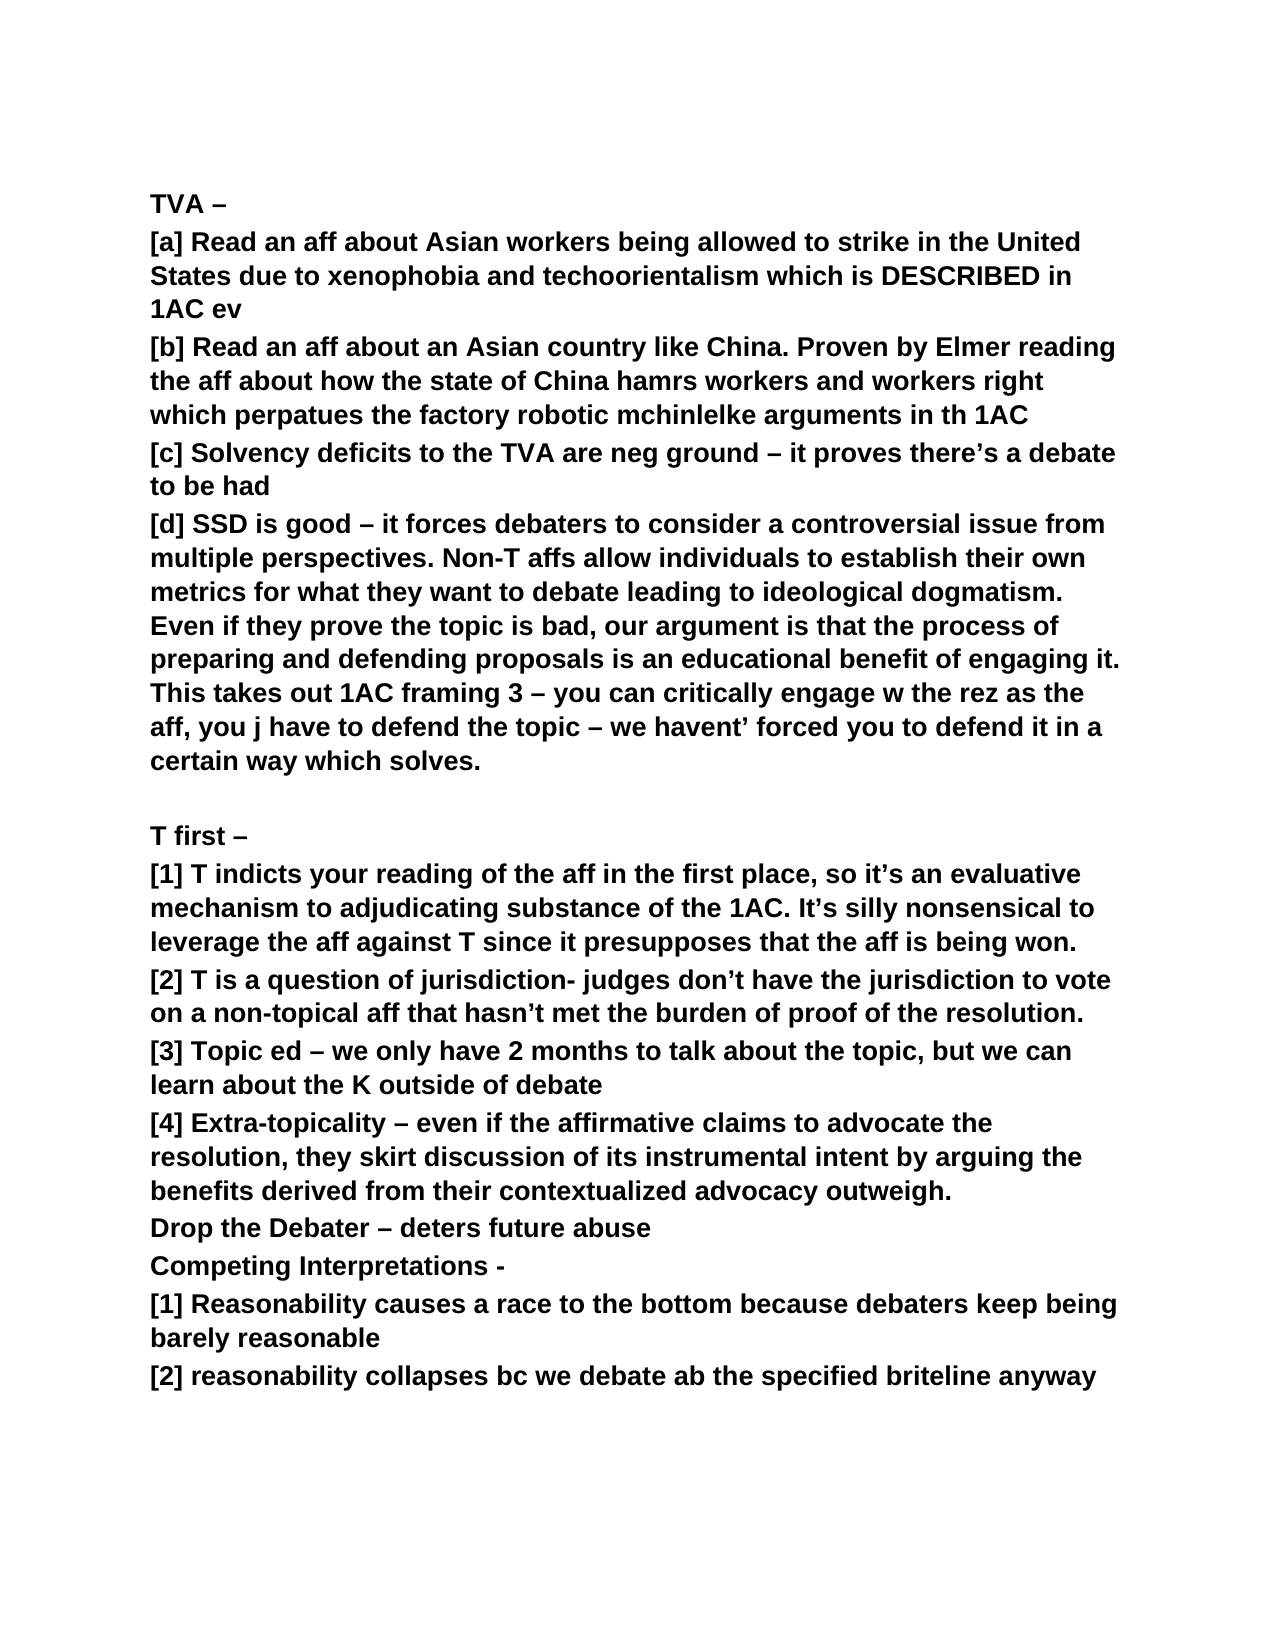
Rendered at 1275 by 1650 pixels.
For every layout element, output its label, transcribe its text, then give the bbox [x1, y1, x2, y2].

subtitle [1] Reasonability causes a race to the bottom because debaters keep being barely reasonable [150, 1288, 1125, 1353]
subtitle TVA – [150, 188, 1125, 219]
subtitle [2] reasonability collapses bc we debate ab the specified briteline anyway [150, 1360, 1125, 1391]
subtitle T first – [150, 820, 1125, 852]
subtitle [b] Read an aff about an Asian country like China. Proven by Elmer reading the aff about how the state of China hamrs workers and workers right which perpatues the factory robotic mchinlelke arguments in th 1AC [150, 331, 1125, 430]
subtitle [a] Read an aff about Asian workers being allowed to strike in the United States due to xenophobia and techoorientalism which is DESCRIBED in 1AC ev [150, 226, 1125, 324]
subtitle Competing Interpretations - [150, 1250, 1125, 1282]
subtitle [d] SSD is good – it forces debaters to consider a controversial issue from multiple perspectives. Non-T affs allow individuals to establish their own metrics for what they want to debate leading to ideological dogmatism. Even if they prove the topic is bad, our argument is that the process of preparing and defending proposals is an educational benefit of engaging it. This takes out 1AC framing 3 – you can critically engage w the rez as the aff, you j have to defend the topic – we havent’ forced you to defend it in a certain way which solves. [150, 508, 1125, 776]
subtitle Drop the Debater – deters future abuse [150, 1212, 1125, 1244]
subtitle [3] Topic ed – we only have 2 months to talk about the topic, but we can learn about the K outside of debate [150, 1035, 1125, 1100]
subtitle [1] T indicts your reading of the aff in the first place, so it’s an evaluative mechanism to adjudicating substance of the 1AC. It’s silly nonsensical to leverage the aff against T since it presupposes that the aff is being won. [150, 858, 1125, 957]
subtitle [4] Extra-topicality – even if the affirmative claims to advocate the resolution, they skirt discussion of its instrumental intent by arguing the benefits derived from their contextualized advocacy outweigh. [150, 1107, 1125, 1206]
subtitle [c] Solvency deficits to the TVA are neg ground – it proves there’s a debate to be had [150, 437, 1125, 502]
subtitle [2] T is a question of jurisdiction- judges don’t have the jurisdiction to vote on a non-topical aff that hasn’t met the burden of proof of the resolution. [150, 964, 1125, 1029]
